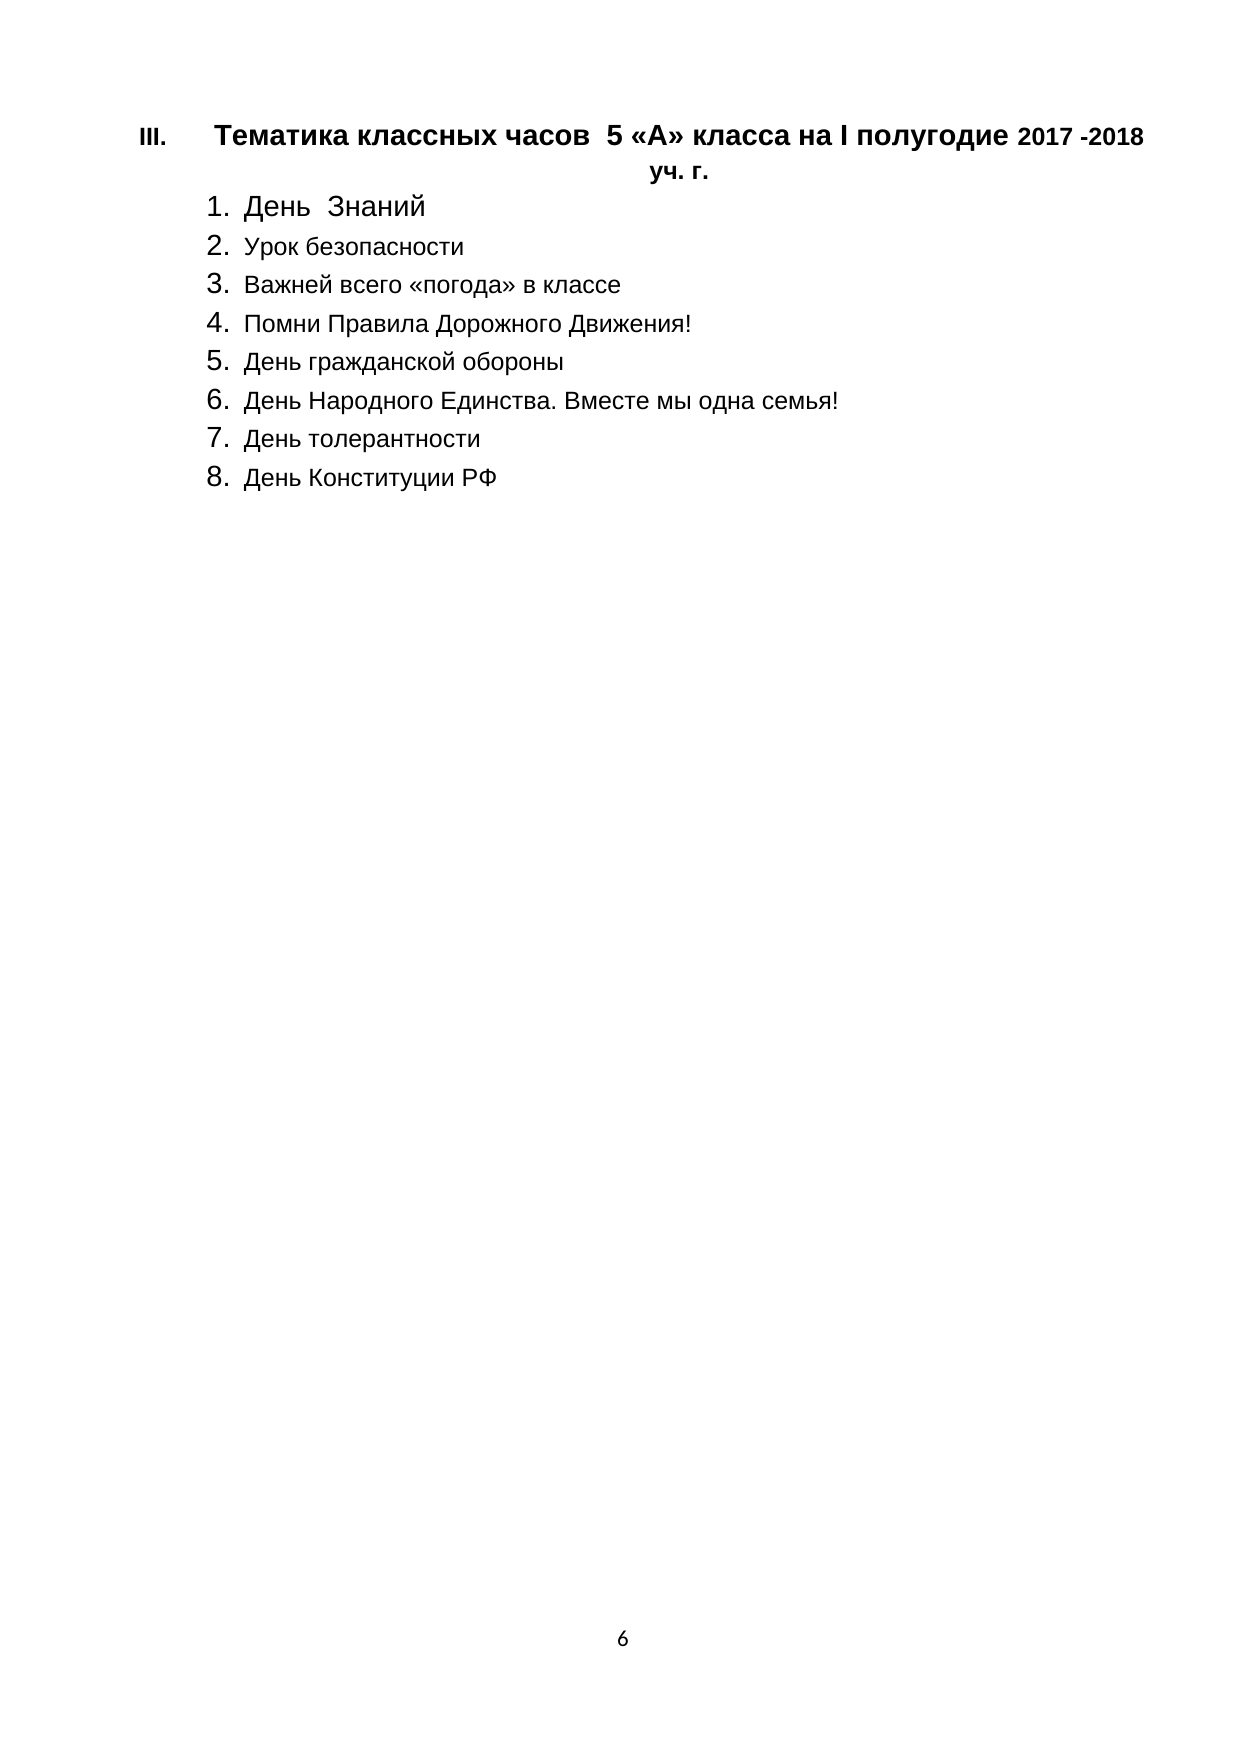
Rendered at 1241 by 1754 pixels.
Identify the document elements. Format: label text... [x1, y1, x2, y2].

list Важней всего «погода» в классе [206, 266, 1152, 299]
list День гражданской обороны [206, 343, 1152, 377]
list День Конституции РФ [206, 459, 1152, 492]
list День Знаний [206, 189, 1152, 222]
list День толерантности [206, 420, 1152, 454]
list День Народного Единства. Вместе мы одна семья! [206, 382, 1152, 415]
list Урок безопасности [206, 227, 1152, 261]
list Помни Правила Дорожного Движения! [206, 304, 1152, 338]
list Тематика классных часов 5 «А» класса на I полугодие 2017 -2018 уч. г. [131, 118, 1152, 185]
